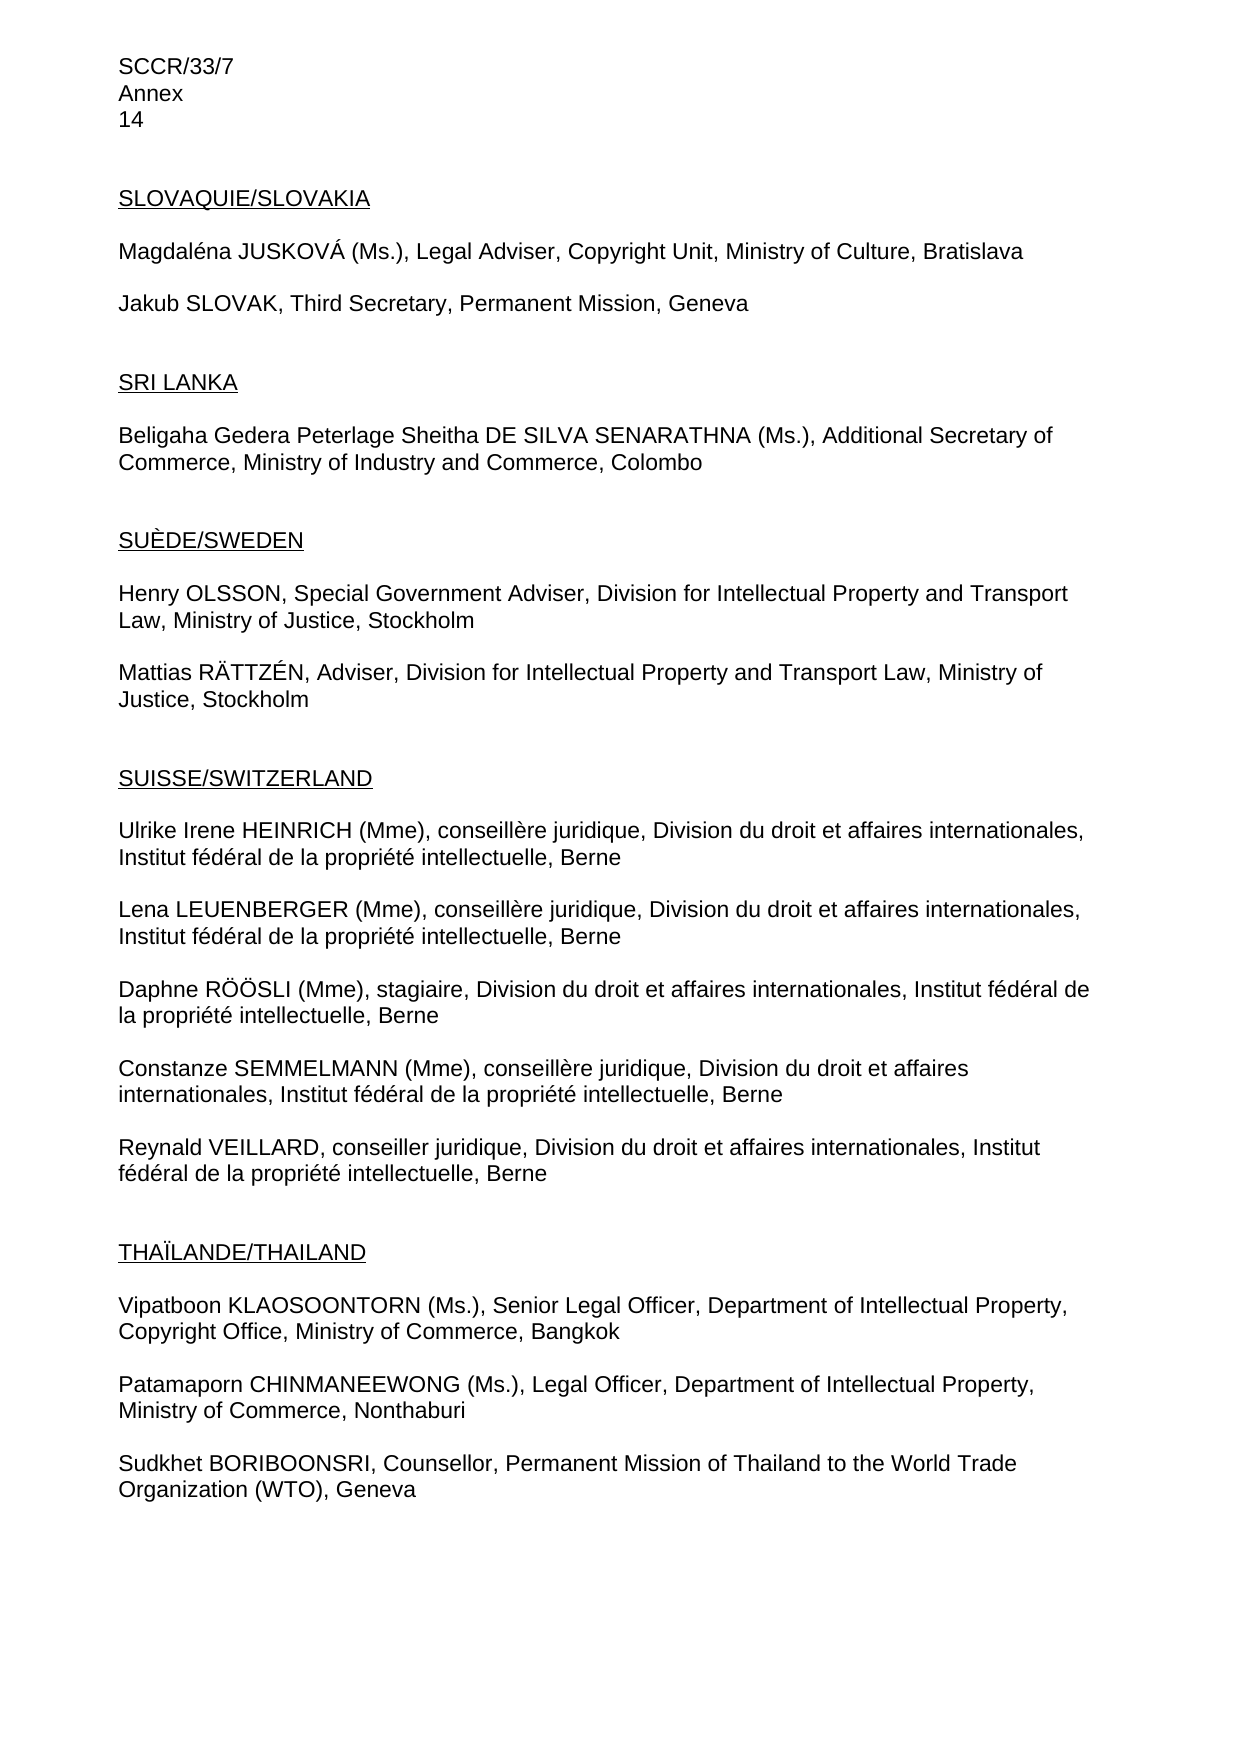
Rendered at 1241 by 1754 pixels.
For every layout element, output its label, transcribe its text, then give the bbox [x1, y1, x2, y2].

text Henry OLSSON, Special Government Adviser, Division for Intellectual Property and Transport Law, Ministry of Justice, Stockholm [118, 580, 1092, 633]
text Ulrike Irene HEINRICH (Mme), conseillère juridique, Division du droit et affaires internationales, Institut fédéral de la propriété intellectuelle, Berne [118, 817, 1092, 870]
text SRI LANKA [118, 369, 1092, 396]
text Sudkhet BORIBOONSRI, Counsellor, Permanent Mission of Thailand to the World Trade Organization (WTO), Geneva [118, 1450, 1092, 1503]
text SLOVAQUIE/SLOVAKIA [118, 185, 1092, 211]
text SUÈDE/SWEDEN [118, 527, 1092, 554]
text SUISSE/SWITZERLAND [118, 765, 1092, 791]
text THAÏLANDE/THAILAND [118, 1239, 1092, 1265]
text Magdaléna JUSKOVÁ (Ms.), Legal Adviser, Copyright Unit, Ministry of Culture, Bratislava [118, 238, 1092, 264]
text Beligaha Gedera Peterlage Sheitha DE SILVA SENARATHNA (Ms.), Additional Secretary of Commerce, Ministry of Industry and Commerce, Colombo [118, 422, 1092, 475]
text Reynald VEILLARD, conseiller juridique, Division du droit et affaires internationales, Institut fédéral de la propriété intellectuelle, Berne [118, 1134, 1092, 1186]
text Lena LEUENBERGER (Mme), conseillère juridique, Division du droit et affaires internationales, Institut fédéral de la propriété intellectuelle, Berne [118, 896, 1092, 949]
text Patamaporn CHINMANEEWONG (Ms.), Legal Officer, Department of Intellectual Property, Ministry of Commerce, Nonthaburi [118, 1371, 1092, 1423]
text Jakub SLOVAK, Third Secretary, Permanent Mission, Geneva [118, 290, 1092, 317]
text Vipatboon KLAOSOONTORN (Ms.), Senior Legal Officer, Department of Intellectual Property, Copyright Office, Ministry of Commerce, Bangkok [118, 1292, 1092, 1344]
text Mattias RÄTTZÉN, Adviser, Division for Intellectual Property and Transport Law, Ministry of Justice, Stockholm [118, 659, 1092, 712]
text Daphne RÖÖSLI (Mme), stagiaire, Division du droit et affaires internationales, Institut fédéral de la propriété intellectuelle, Berne [118, 976, 1092, 1028]
text Constanze SEMMELMANN (Mme), conseillère juridique, Division du droit et affaires internationales, Institut fédéral de la propriété intellectuelle, Berne [118, 1054, 1092, 1107]
